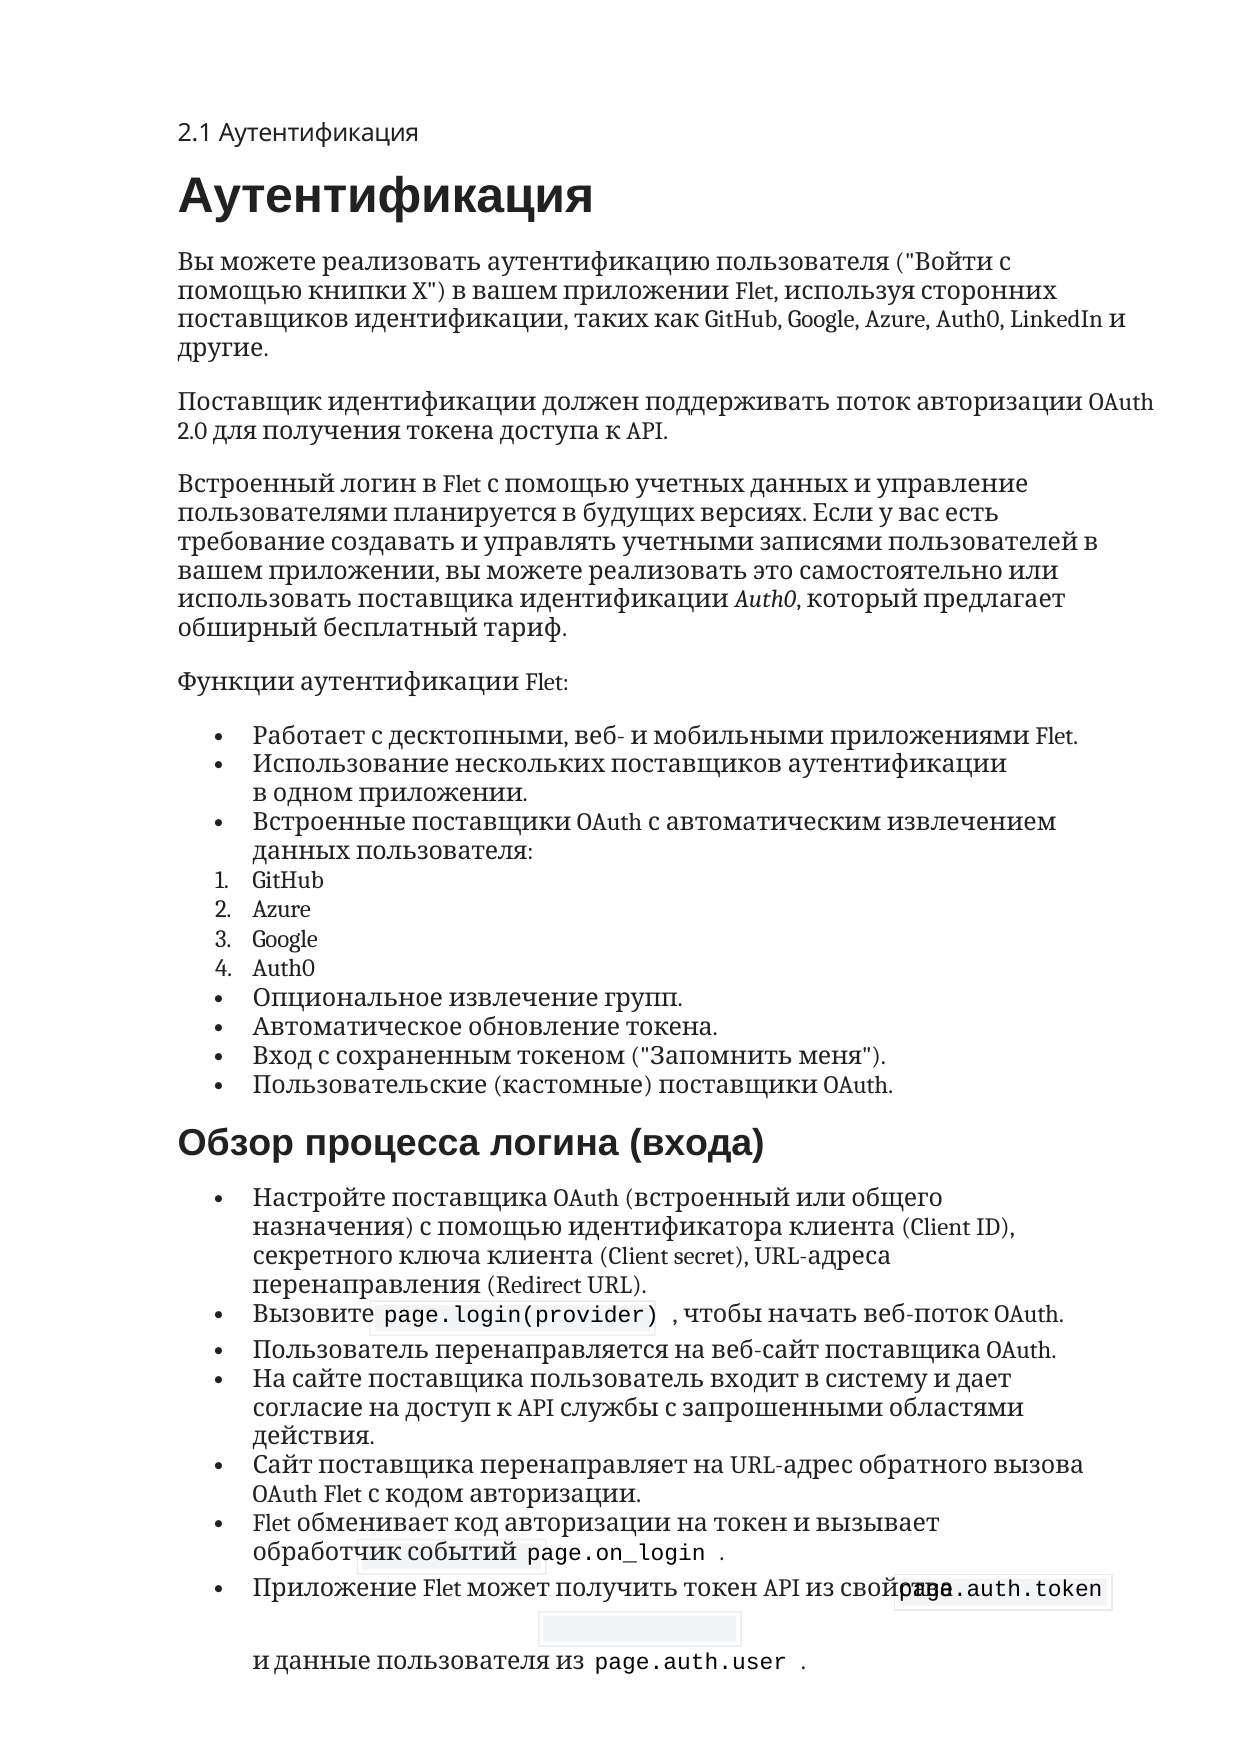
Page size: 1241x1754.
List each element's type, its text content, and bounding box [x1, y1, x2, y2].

list GitHub [215, 865, 1166, 894]
text Встроенный логин в Flet с помощью учетных данных и управление пользователями планируется в будущих версиях. Если у вас есть требование создавать и управлять учетными записями пользователей в вашем приложении, вы можете реализовать это самостоятельно или использовать поставщика идентификации Auth0, который предлагает обширный бесплатный тариф. [177, 470, 1140, 643]
list Автоматическое обновление токена. [215, 1012, 1166, 1041]
title Аутентификация [177, 165, 1166, 223]
list Использование нескольких поставщиков аутентификации в одном приложении. [215, 750, 1016, 808]
text Функции аутентификации Flet: [177, 668, 1166, 697]
list На сайте поставщика пользователь входит в систему и дает согласие на доступ к API службы с запрошенными областями действия. [215, 1365, 1069, 1451]
list Сайт поставщика перенаправляет на URL-адрес обратного вызова OAuth Flet с кодом авторизации. [215, 1451, 1141, 1508]
list Вызовите page.login(provider) , чтобы начать веб-поток OAuth. [215, 1300, 1166, 1330]
list Работает с десктопными, веб- и мобильными приложениями Flet. [215, 722, 1166, 750]
list Опциональное извлечение групп. [215, 983, 1166, 1012]
list Приложение Flet может получить токен API из свойства и данные пользователя из page.auth.user . [215, 1574, 1132, 1677]
list Вход с сохраненным токеном ("Запомнить меня"). [215, 1041, 1166, 1070]
list Пользователь перенаправляется на веб-сайт поставщика OAuth. [215, 1336, 1166, 1365]
list Azure [215, 894, 1166, 924]
list Аутентификация [177, 114, 1166, 149]
list Настройте поставщика OAuth (встроенный или общего назначения) с помощью идентификатора клиента (Client ID), секретного ключа клиента (Client secret), URL-адреса перенаправления (Redirect URL). [215, 1184, 1093, 1299]
text Поставщик идентификации должен поддерживать поток авторизации OAuth 2.0 для получения токена доступа к API. [177, 388, 1166, 445]
text Вы можете реализовать аутентификацию пользователя ("Войти с помощью книпки X") в вашем приложении Flet, используя сторонних поставщиков идентификации, таких как GitHub, Google, Azure, Auth0, LinkedIn и другие. [177, 248, 1140, 363]
list Встроенные поставщики OAuth с автоматическим извлечением данных пользователя: [215, 808, 1068, 865]
subtitle Обзор процесса логина (входа) [177, 1120, 1166, 1163]
list Flet обменивает код авторизации на токен и вызывает обработчик событий page.on_login . [215, 1508, 1015, 1567]
list Google [215, 924, 1166, 953]
list Auth0 [215, 953, 1166, 982]
list Пользовательские (кастомные) поставщики OAuth. [215, 1070, 1166, 1100]
